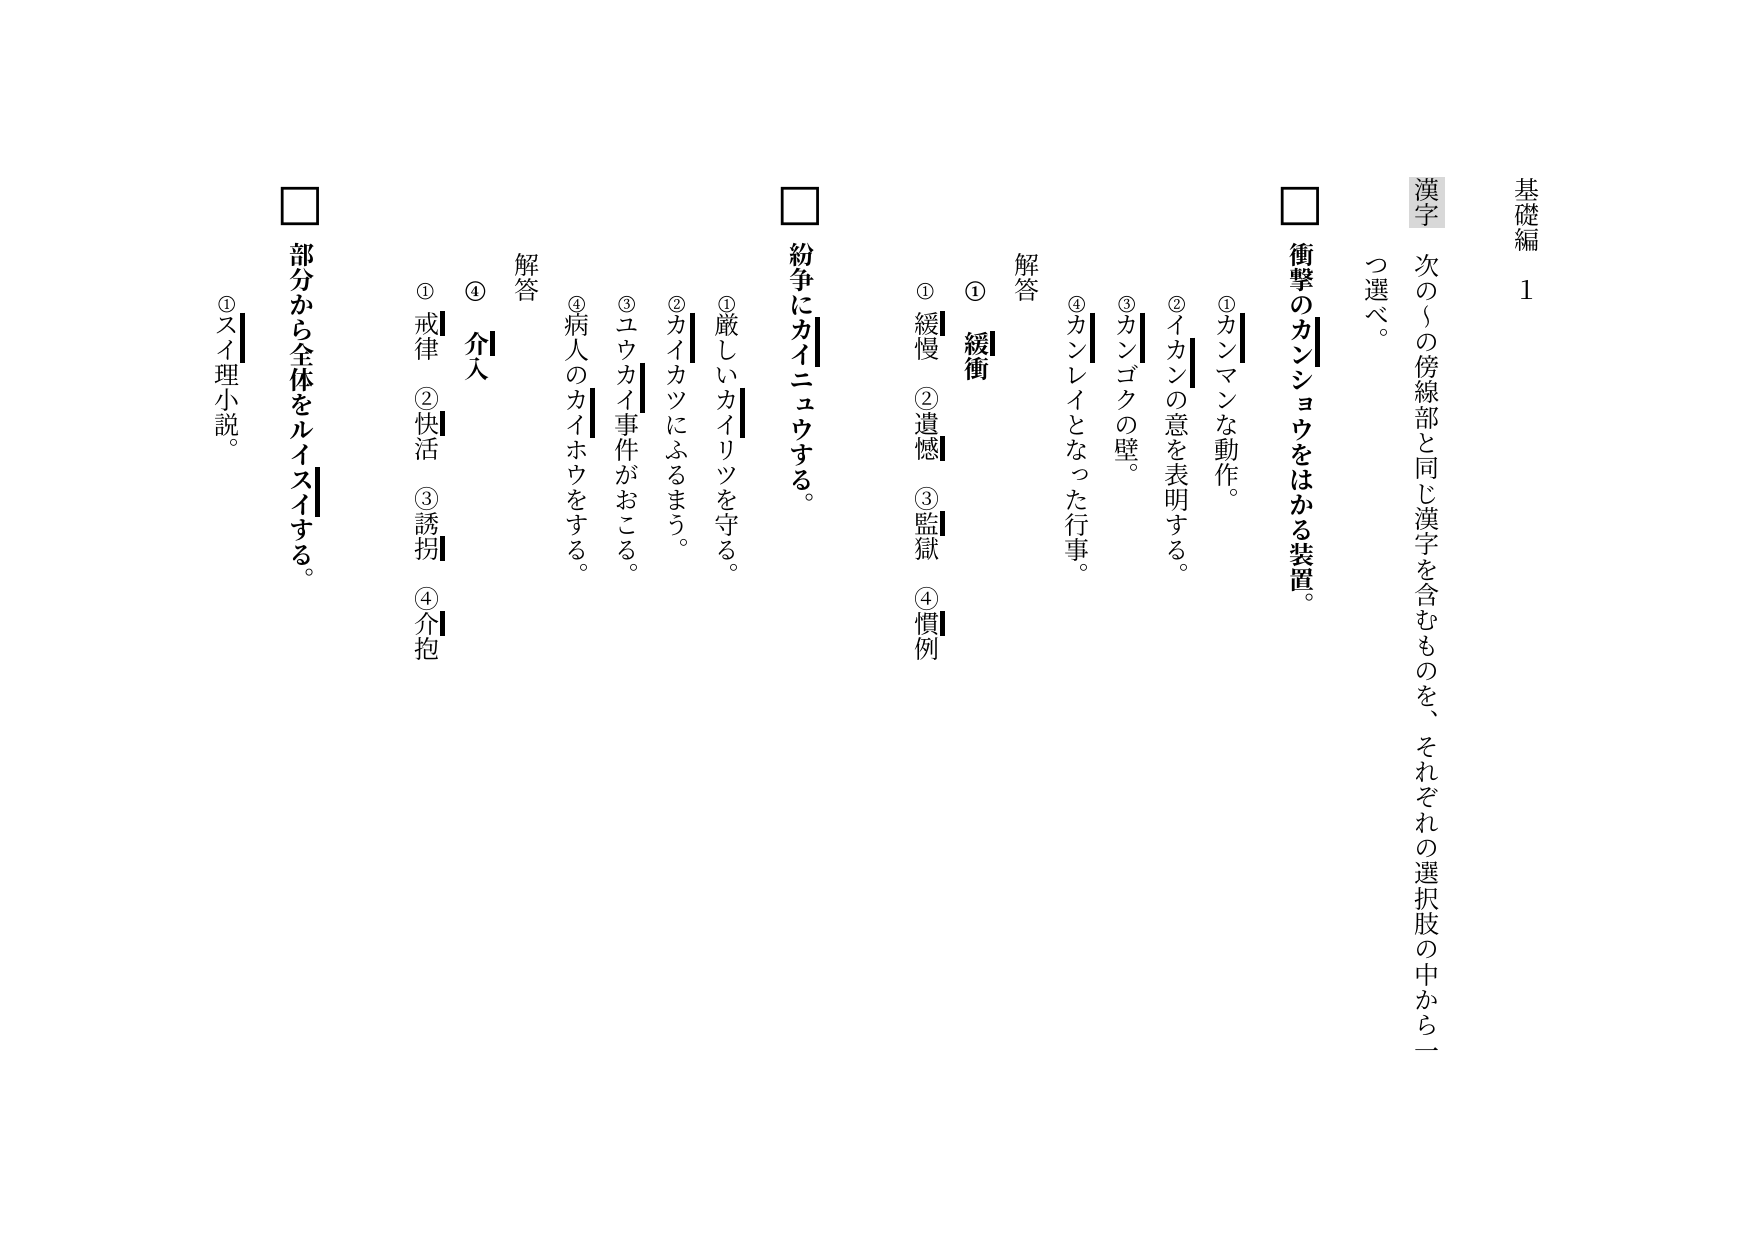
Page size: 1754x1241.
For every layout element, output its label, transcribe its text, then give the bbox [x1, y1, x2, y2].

text ④ 介入 [452, 277, 502, 1063]
text □ 部分から全体をルイスイする。 [252, 177, 352, 1063]
text 解答 [1002, 252, 1052, 1063]
text ① スイ理小説。 [202, 277, 252, 1063]
text ② カイカツにふるまう。 [652, 277, 702, 1063]
text ①戒律 ②快活 ③誘拐 ④介抱 [402, 277, 452, 1063]
text ①緩慢 ②遺憾 ③監獄 ④慣例 [902, 277, 952, 1063]
text ② イカンの意を表明する。 [1152, 277, 1202, 1063]
text □ 衝撃のカンショウをはかる装置。 [1252, 177, 1352, 1063]
text ③ カンゴクの壁。 [1102, 277, 1152, 1063]
text □ 紛争にカイニュウする。 [752, 177, 852, 1063]
text 基礎編 １ [1502, 177, 1552, 1063]
text ④ 病人のカイホウをする。 [552, 277, 602, 1063]
text ① 緩衝 [952, 277, 1002, 1063]
text 漢字 次の～の傍線部と同じ漢字を含むものを、それぞれの選択肢の中から一つ選べ。 [1352, 177, 1452, 1063]
text ③ ユウカイ事件がおこる。 [602, 277, 652, 1063]
text ① 厳しいカイリツを守る。 [702, 277, 752, 1063]
text ④ カンレイとなった行事。 [1052, 277, 1102, 1063]
text 解答 [502, 252, 552, 1063]
text ① カンマンな動作。 [1202, 277, 1252, 1063]
